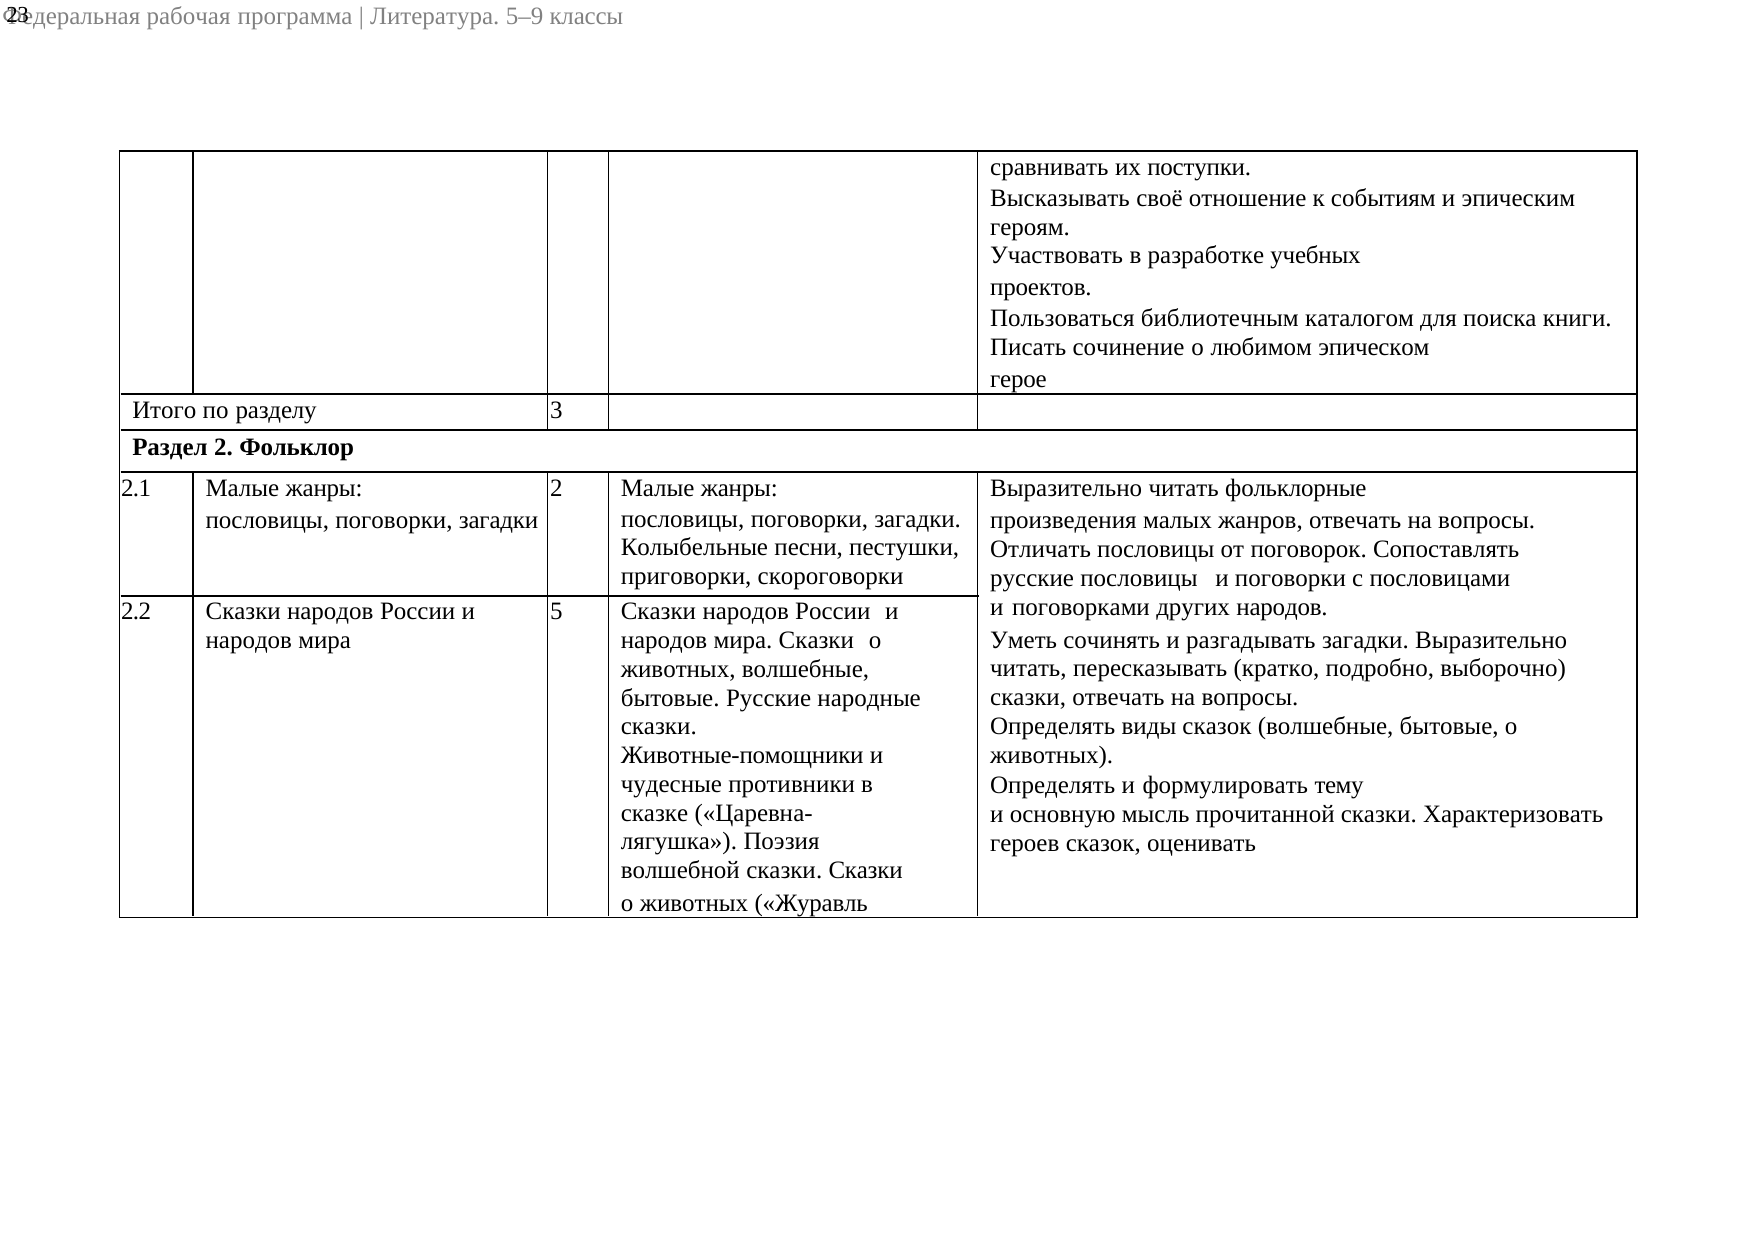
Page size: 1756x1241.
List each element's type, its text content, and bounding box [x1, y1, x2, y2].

table_cell 2.1 [120, 472, 192, 595]
table_header [120, 152, 192, 393]
table_header [548, 152, 608, 393]
table_cell Сказки народов России и народов мира. Сказки о животных, волшебные, бытовые. Русские народные сказки. Животные-помощники и чудесные противники в сказке («Царевна- лягушка»). Поэзия волшебной сказки. Сказки о животных («Журавль [609, 597, 977, 916]
table_cell [978, 395, 1636, 429]
table_cell Раздел 2. Фольклор [120, 430, 1636, 471]
table_header [609, 152, 977, 393]
table_cell Сказки народов России и народов мира [194, 597, 547, 916]
table_cell Выразительно читать фольклорные произведения малых жанров, отвечать на вопросы. Отличать пословицы от поговорок. Сопоставлять русские пословицы и поговорки с пословицами и поговорками других народов. Уметь сочинять и разгадывать загадки. Выразительно читать, пересказывать (кратко, подробно, выборочно) сказки, отвечать на вопросы. Определять виды сказок (волшебные, бытовые, о животных). Определять и формулировать тему и основную мысль прочитанной сказки. Характеризовать героев сказок, оценивать [978, 473, 1636, 916]
table_cell [609, 395, 977, 429]
table_cell 5 [548, 597, 608, 916]
table_cell 2 [548, 473, 608, 595]
table_cell Малые жанры: пословицы, поговорки, загадки. Колыбельные песни, пестушки, приговорки, скороговорки [609, 473, 977, 595]
table_cell 3 [548, 395, 608, 429]
table_cell Итого по разделу [120, 394, 547, 429]
table_cell 2.2 [120, 596, 192, 916]
table_cell Малые жанры: пословицы, поговорки, загадки [194, 473, 547, 595]
table_header [194, 152, 547, 393]
table_header сравнивать их поступки. Высказывать своё отношение к событиям и эпическим героям. Участвовать в разработке учебных проектов. Пользоваться библиотечным каталогом для поиска книги. Писать сочинение о любимом эпическом герое [978, 152, 1636, 393]
